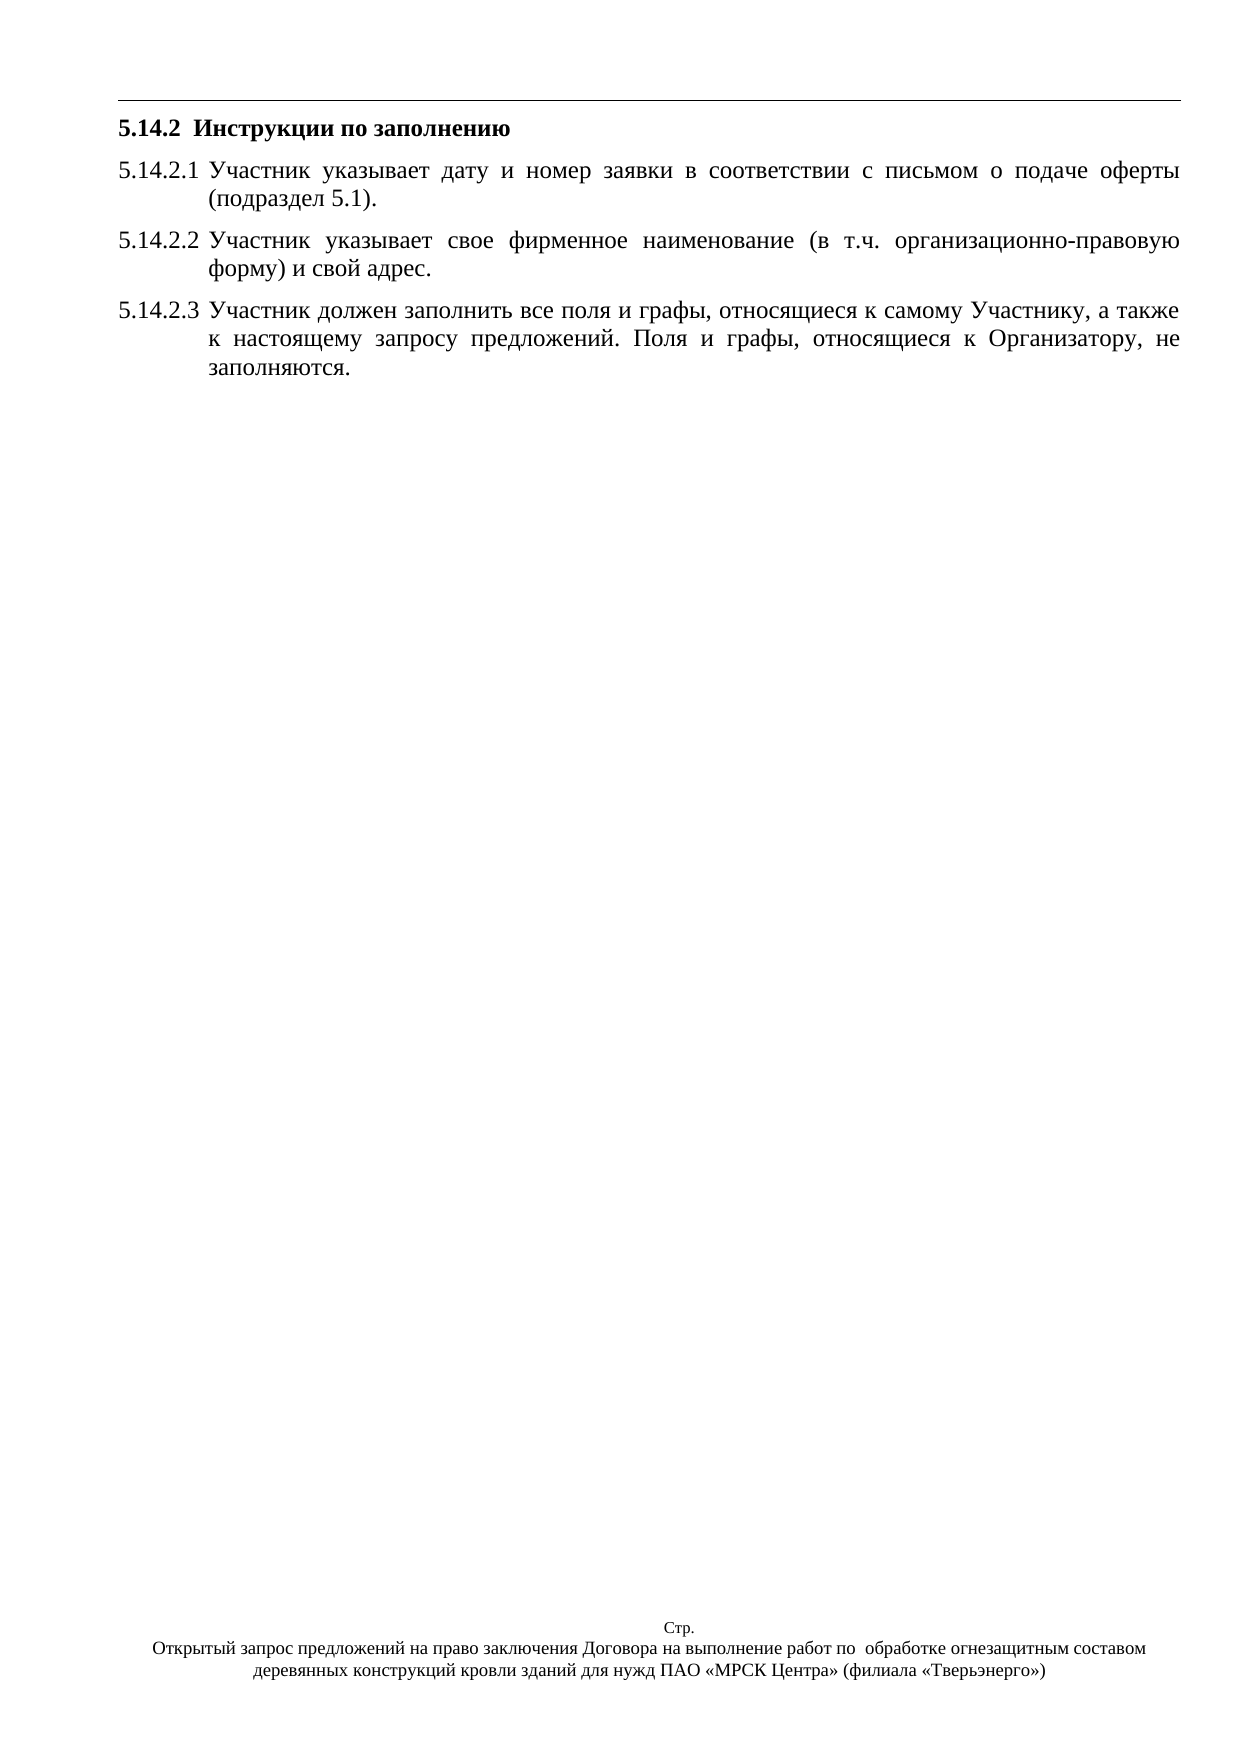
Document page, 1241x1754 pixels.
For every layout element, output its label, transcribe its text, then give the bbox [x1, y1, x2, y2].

list Участник указывает свое фирменное наименование (в т.ч. организационно-правовую форму) и свой адрес. [118, 225, 1181, 282]
list Участник указывает дату и номер заявки в соответствии с письмом о подаче оферты (подраздел 5.1). [118, 155, 1181, 212]
list Участник должен заполнить все поля и графы, относящиеся к самому Участнику, а также к настоящему запросу предложений. Поля и графы, относящиеся к Организатору, не заполняются. [118, 295, 1181, 381]
subtitle Инструкции по заполнению [118, 113, 1181, 142]
